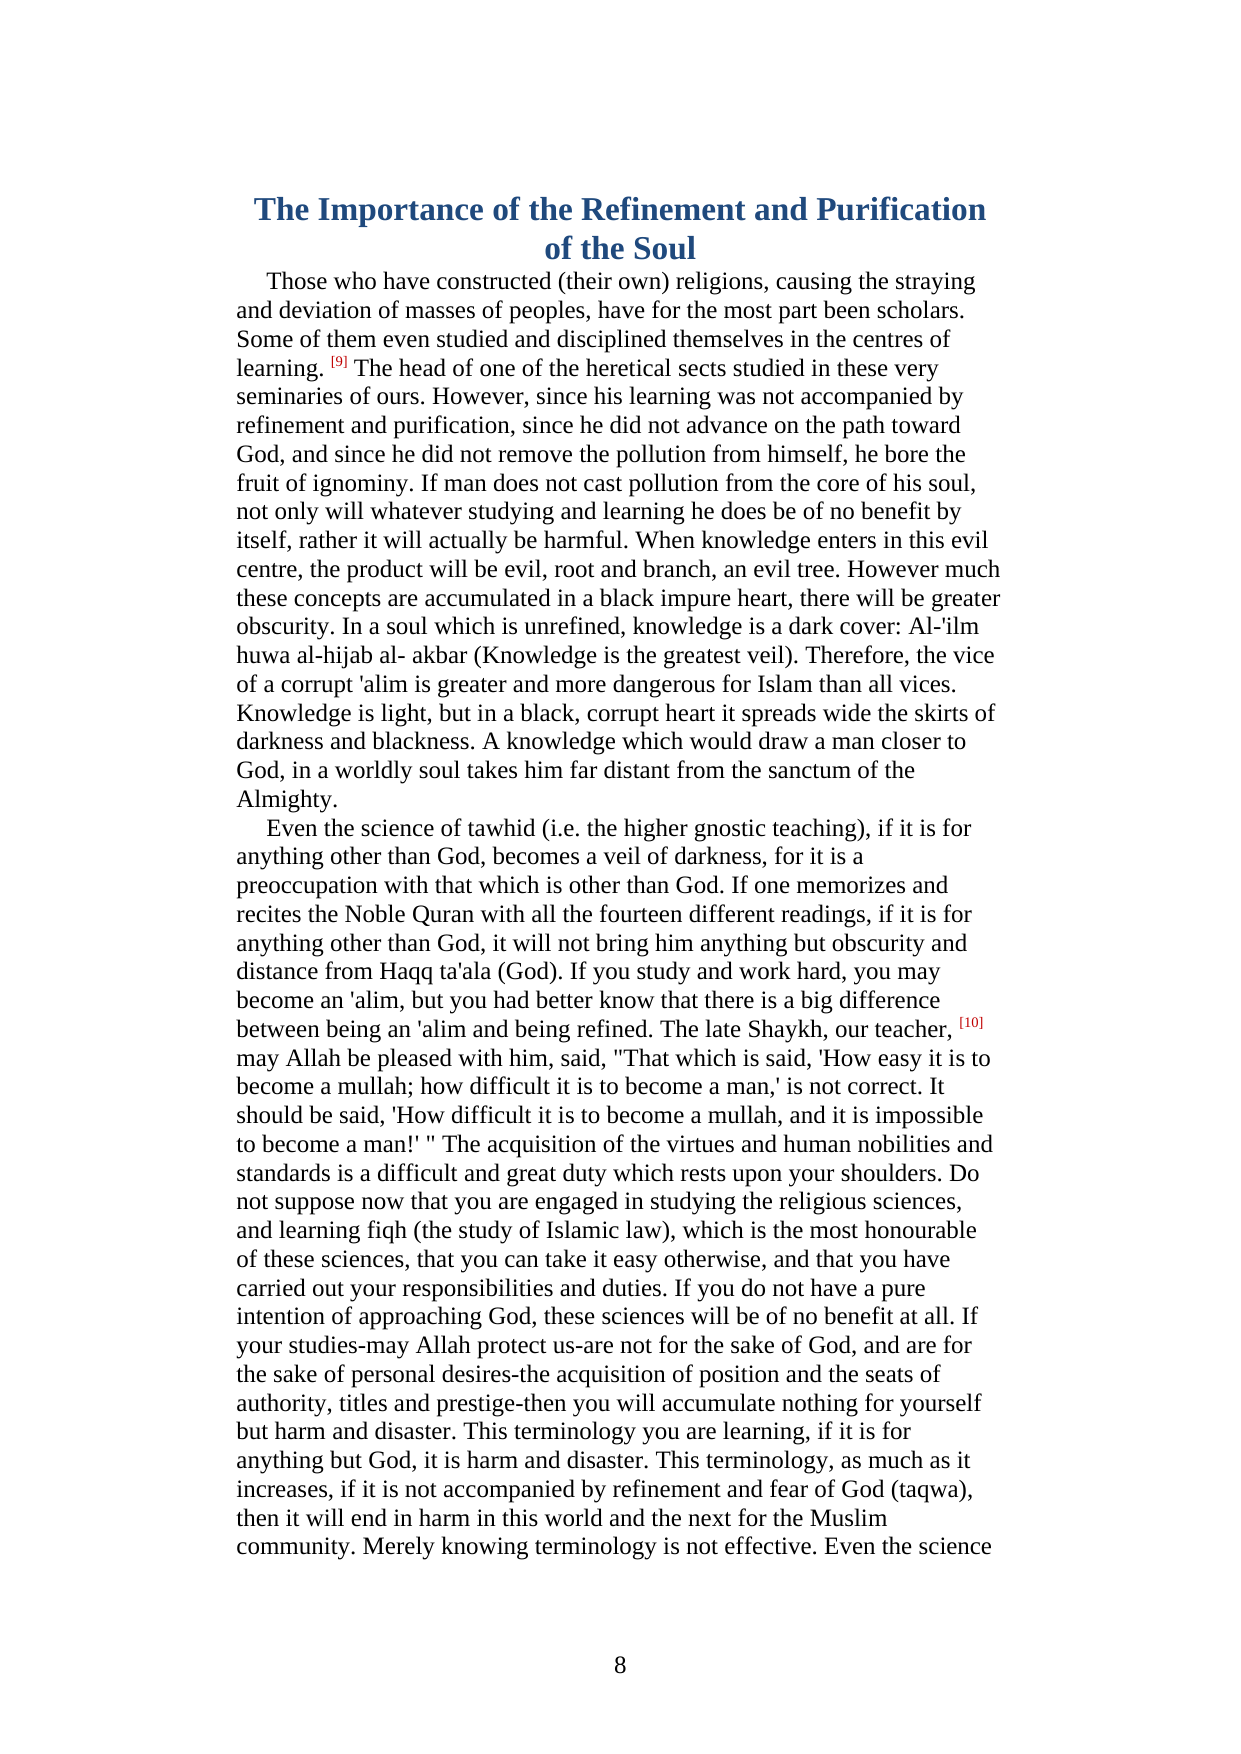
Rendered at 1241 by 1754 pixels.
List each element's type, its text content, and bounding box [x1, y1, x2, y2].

text Those who have constructed (their own) religions, causing the straying and deviation of masses of peoples, have for the most part been scholars. Some of them even studied and disciplined themselves in the centres of learning. [9] The head of one of the heretical sects studied in these very seminaries of ours. However, since his learning was not accompanied by refinement and purification, since he did not advance on the path toward God, and since he did not remove the pollution from himself, he bore the fruit of ignominy. If man does not cast pollution from the core of his soul, not only will whatever studying and learning he does be of no benefit by itself, rather it will actually be harmful. When knowledge enters in this evil centre, the product will be evil, root and branch, an evil tree. However much these concepts are accumulated in a black impure heart, there will be greater obscurity. In a soul which is unrefined, knowledge is a dark cover: Al-'ilm huwa al-hijab al- akbar (Knowledge is the greatest veil). Therefore, the vice of a corrupt 'alim is greater and more dangerous for Islam than all vices. Knowledge is light, but in a black, corrupt heart it spreads wide the skirts of darkness and blackness. A knowledge which would draw a man closer to God, in a worldly soul takes him far distant from the sanctum of the Almighty. [236, 266, 1004, 813]
subtitle The Importance of the Refinement and Purification of the Soul [236, 190, 1004, 266]
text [236, 813, 1004, 1560]
